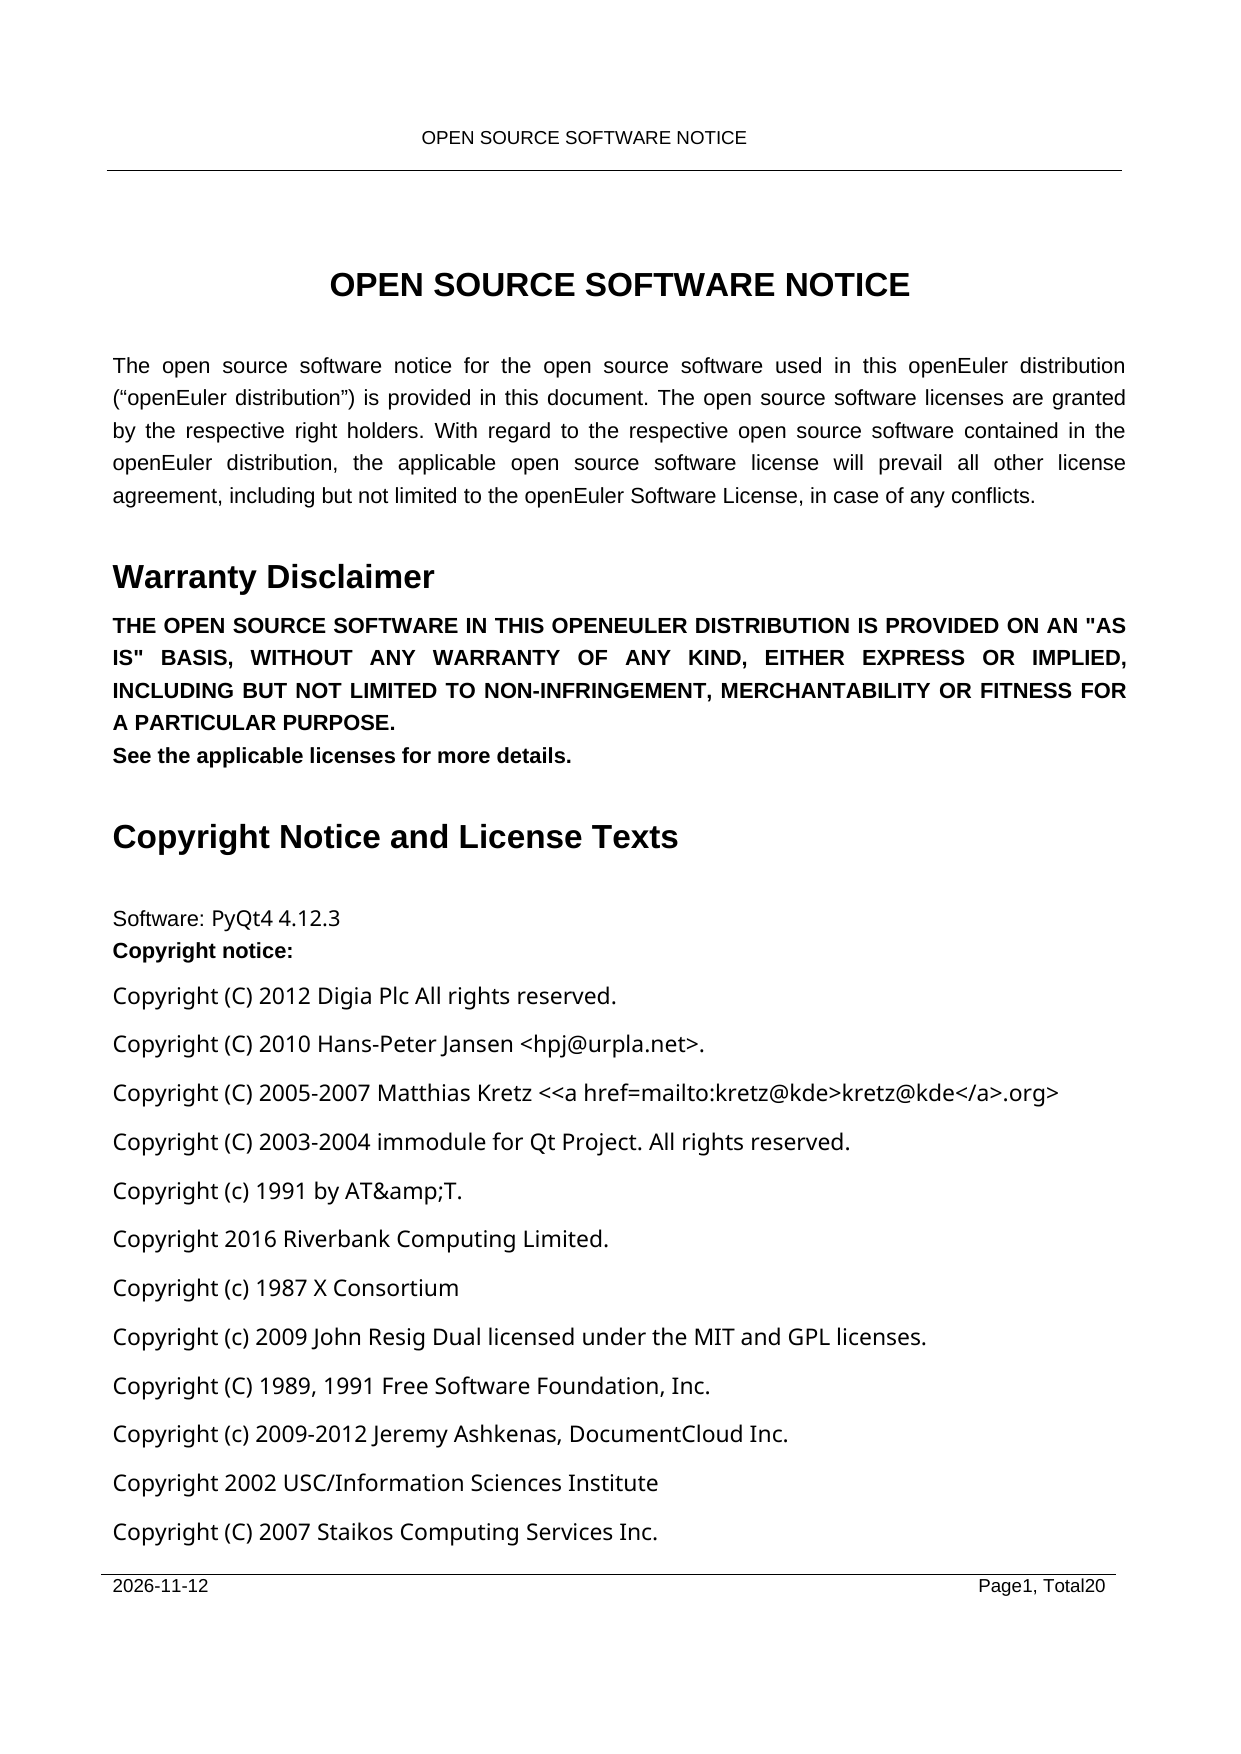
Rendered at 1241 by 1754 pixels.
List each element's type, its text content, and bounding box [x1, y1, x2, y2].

text Warranty Disclaimer [112, 544, 1128, 609]
text Copyright notice: [112, 934, 1128, 966]
text Copyright Notice and License Texts [112, 804, 1128, 869]
text THE OPEN SOURCE SOFTWARE IN THIS OPENEULER DISTRIBUTION IS PROVIDED ON AN "AS IS" BASIS, WITHOUT ANY WARRANTY OF ANY KIND, EITHER EXPRESS OR IMPLIED, INCLUDING BUT NOT LIMITED TO NON-INFRINGEMENT, MERCHANTABILITY OR FITNESS FOR A PARTICULAR PURPOSE. See the applicable licenses for more details. [112, 609, 1128, 771]
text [112, 979, 1128, 1548]
text Software: PyQt4 4.12.3 [112, 901, 1128, 934]
text The open source software notice for the open source software used in this openEuler distribution (“openEuler distribution”) is provided in this document. The open source software licenses are granted by the respective right holders. With regard to the respective open source software contained in the openEuler distribution, the applicable open source software license will prevail all other license agreement, including but not limited to the openEuler Software License, in case of any conflicts. [112, 349, 1128, 511]
text OPEN SOURCE SOFTWARE NOTICE [112, 251, 1128, 316]
